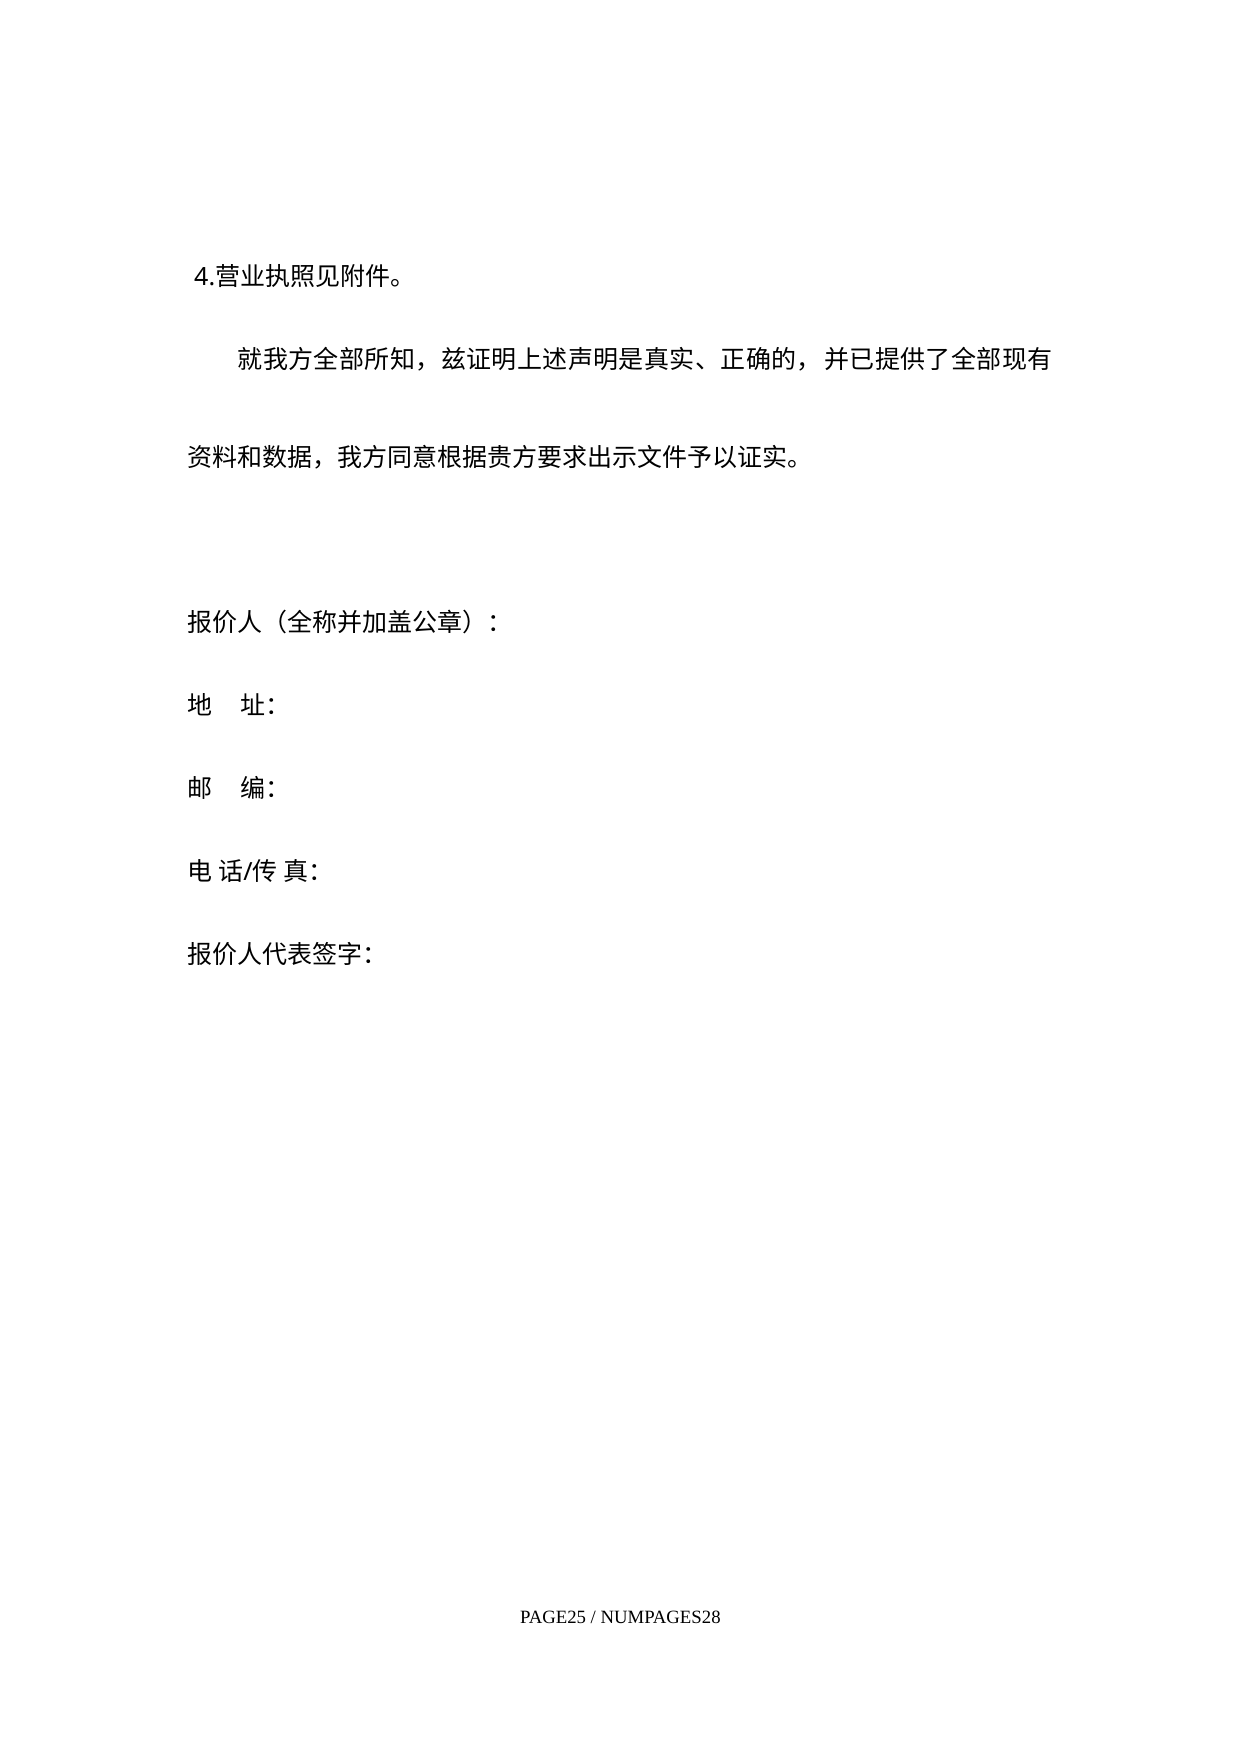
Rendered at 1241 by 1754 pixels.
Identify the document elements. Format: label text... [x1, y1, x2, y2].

text 4.营业执照见附件。 [187, 242, 1053, 307]
text 报价人代表签字： [187, 920, 1053, 985]
text 电 话/传 真： [187, 837, 1053, 902]
text 邮 编： [187, 754, 1053, 819]
text 就我方全部所知，兹证明上述声明是真实、正确的，并已提供了全部现有资料和数据，我方同意根据贵方要求出示文件予以证实。 [187, 325, 1053, 488]
text 报价人（全称并加盖公章）： [187, 588, 1053, 653]
text 地 址： [187, 671, 1053, 736]
